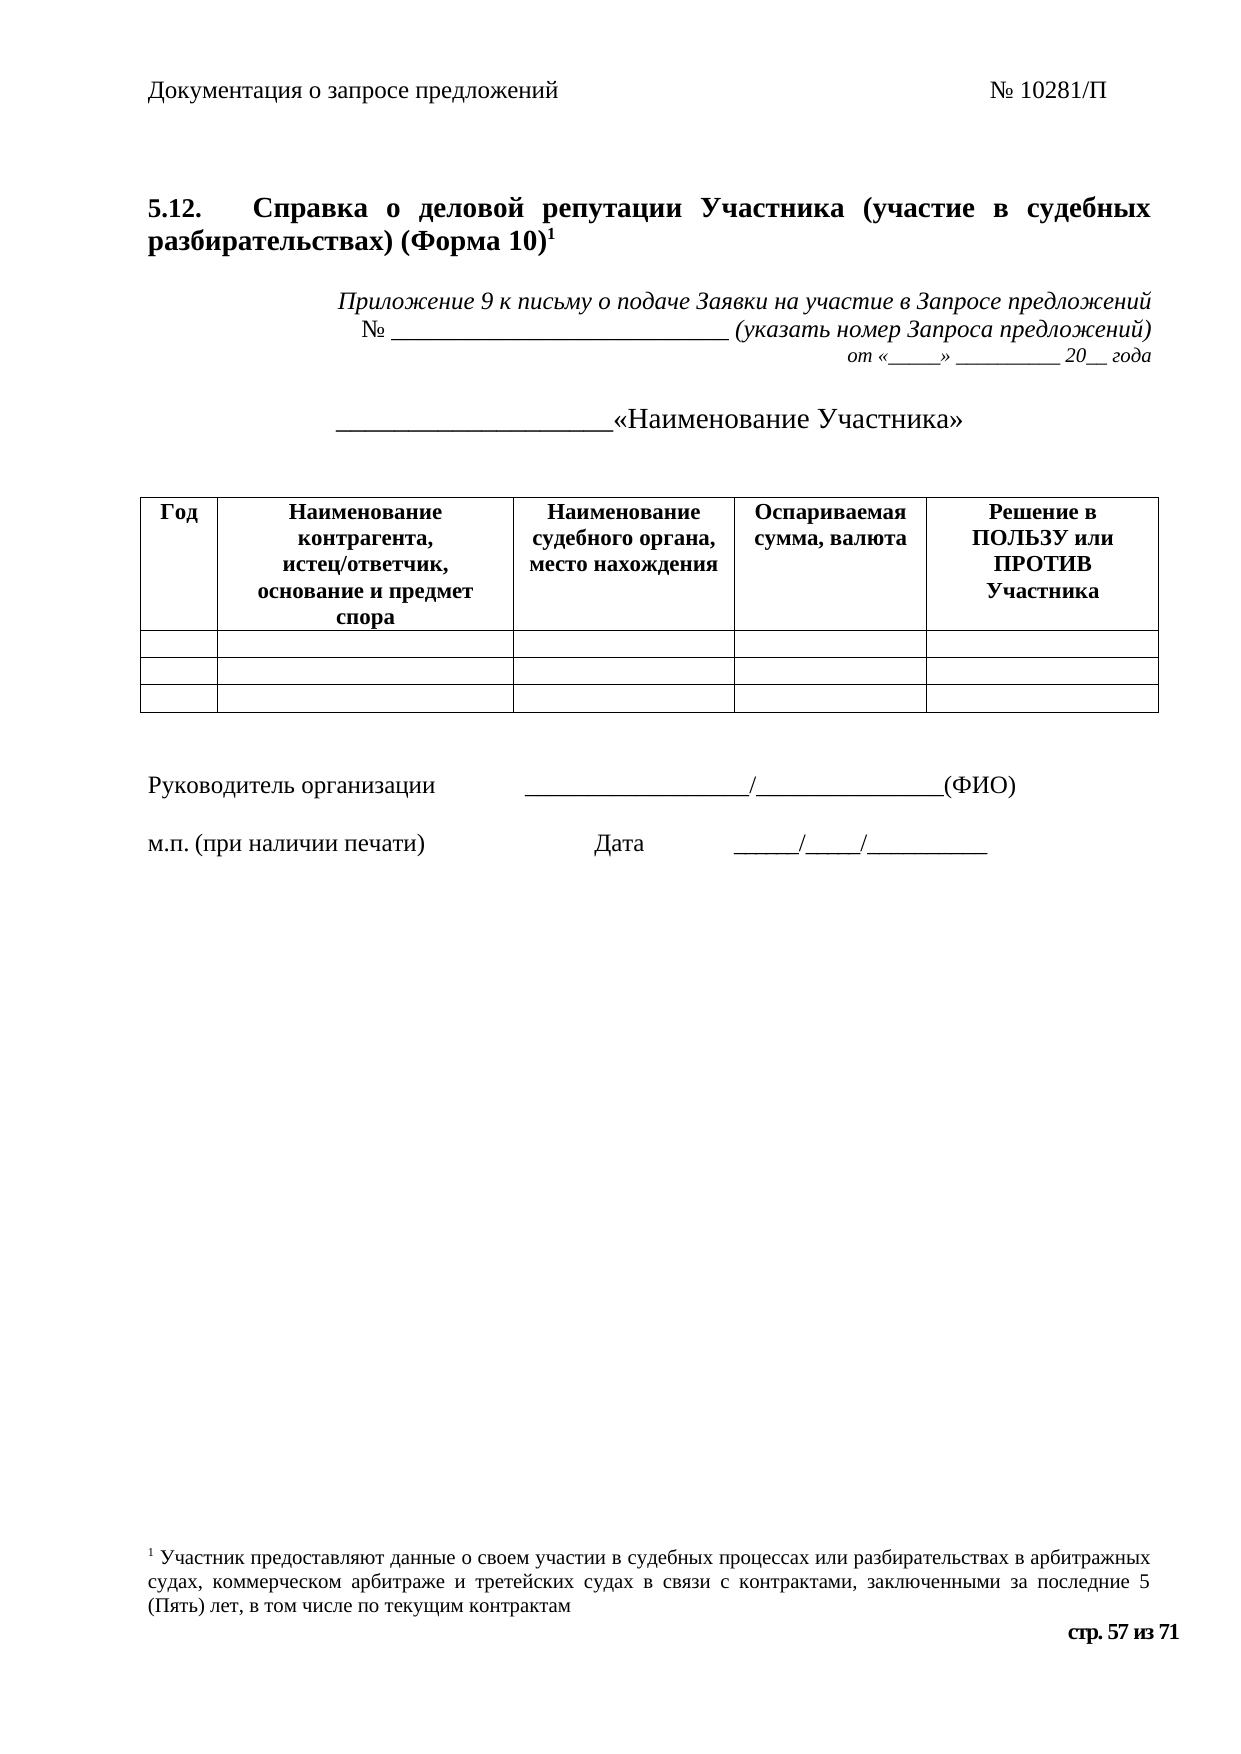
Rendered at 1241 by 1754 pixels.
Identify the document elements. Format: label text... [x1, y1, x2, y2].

text № ___________________________ (указать номер Запроса предложений) [148, 314, 1152, 343]
text м.п. (при наличии печати) Дата / / [148, 828, 1152, 857]
table_cell [514, 658, 734, 684]
table_cell [141, 685, 217, 712]
table_cell [218, 631, 513, 657]
table_header Решение в ПОЛЬЗУ или ПРОТИВ Участника [927, 498, 1158, 629]
table_cell [141, 658, 217, 684]
table_cell [927, 658, 1158, 684]
text от «_____» __________ 20__ года [148, 343, 1152, 367]
text Приложение 9 к письму о подаче Заявки на участие в Запросе предложений [148, 286, 1152, 314]
table_header Наименование контрагента, истец/ответчик, основание и предмет спора [218, 498, 513, 629]
table_cell [218, 685, 513, 712]
table_cell [514, 685, 734, 712]
table_cell [141, 631, 217, 657]
table_header Наименование судебного органа, место нахождения [514, 498, 734, 629]
table_cell [514, 631, 734, 657]
text ___________________«Наименование Участника» [148, 401, 1152, 434]
table_cell [735, 631, 926, 657]
table_cell [735, 658, 926, 684]
table_cell [927, 685, 1158, 712]
text Справка о деловой репутации Участника (участие в судебных разбирательствах) (Форма 10) [148, 190, 1152, 257]
table_cell [927, 631, 1158, 657]
table_header Оспариваемая сумма, валюта [735, 498, 926, 629]
table_header Год [141, 498, 217, 629]
text Руководитель организации /_______________(ФИО) [148, 770, 1152, 799]
table_cell [735, 685, 926, 712]
table_cell [218, 658, 513, 684]
